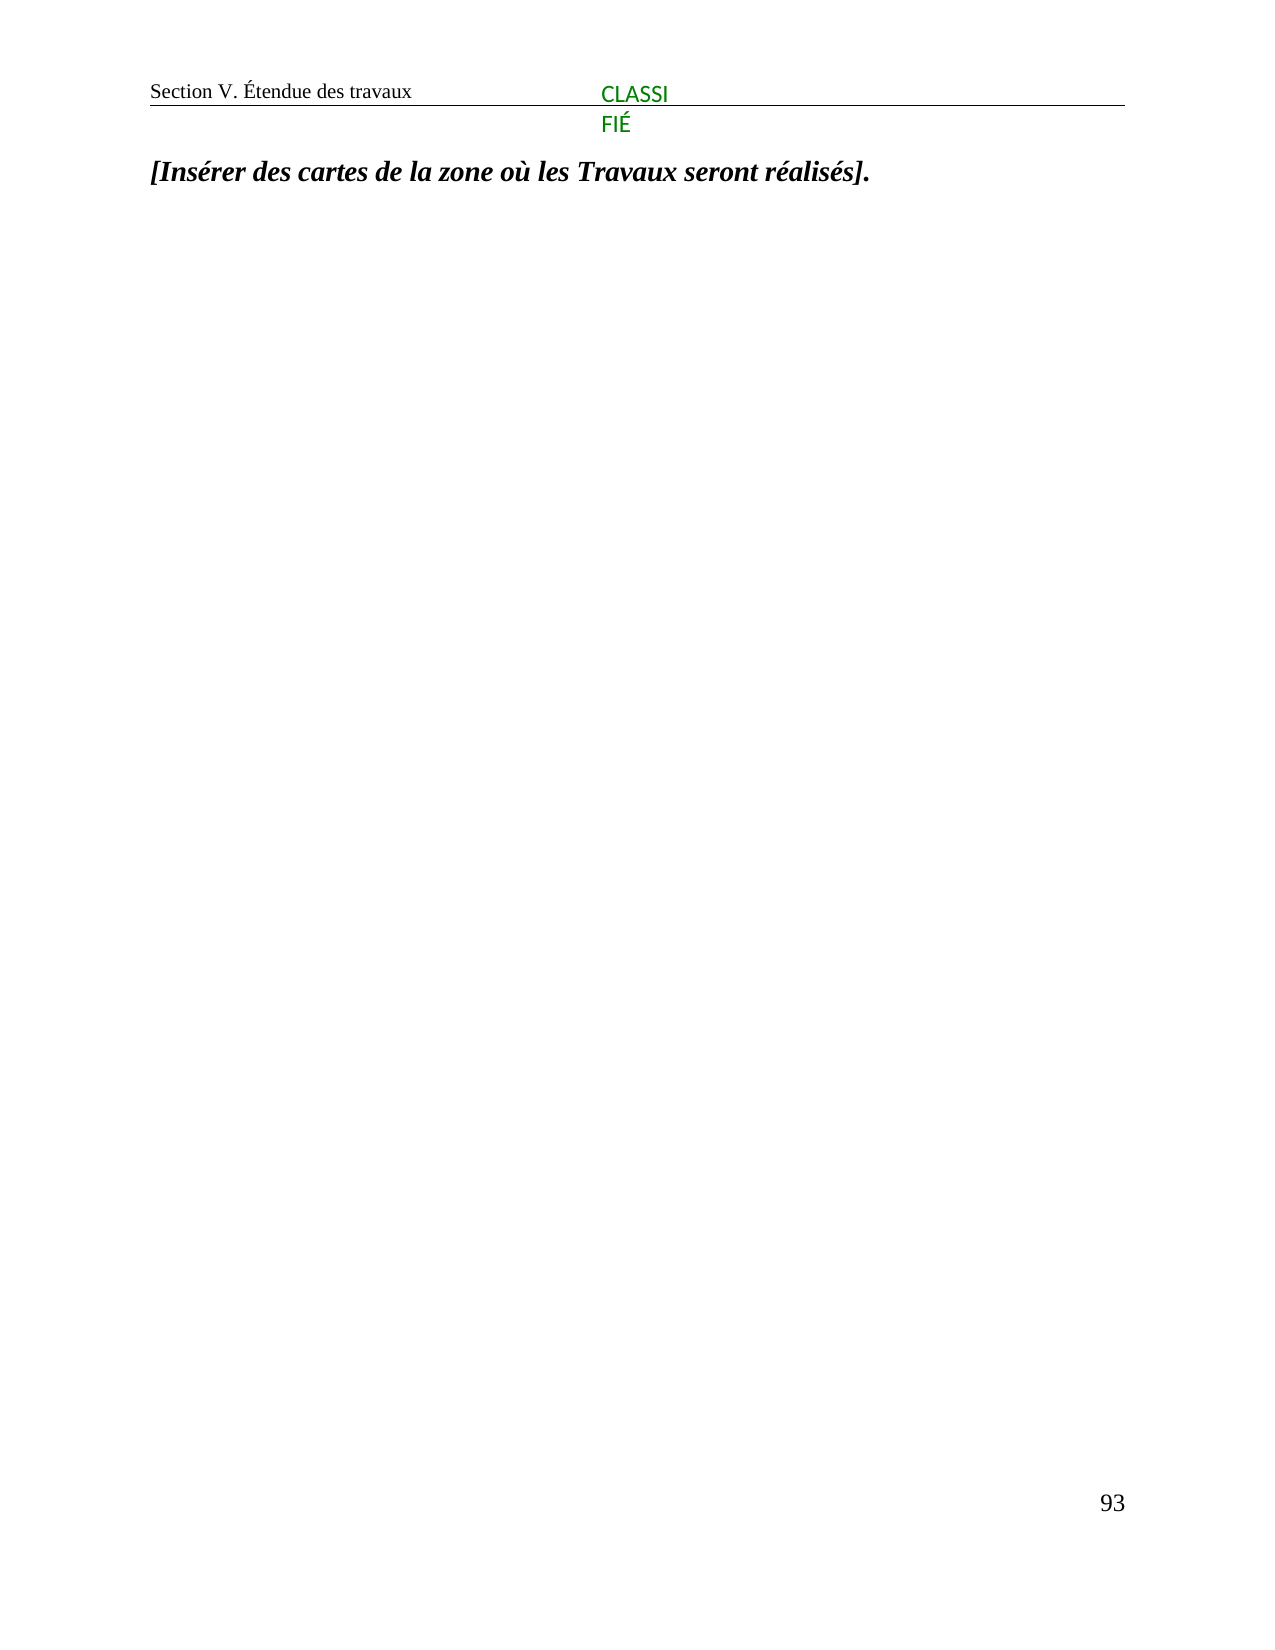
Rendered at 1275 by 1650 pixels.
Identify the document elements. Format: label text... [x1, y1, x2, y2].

text [Insérer des cartes de la zone où les Travaux seront réalisés]. [150, 154, 1125, 188]
